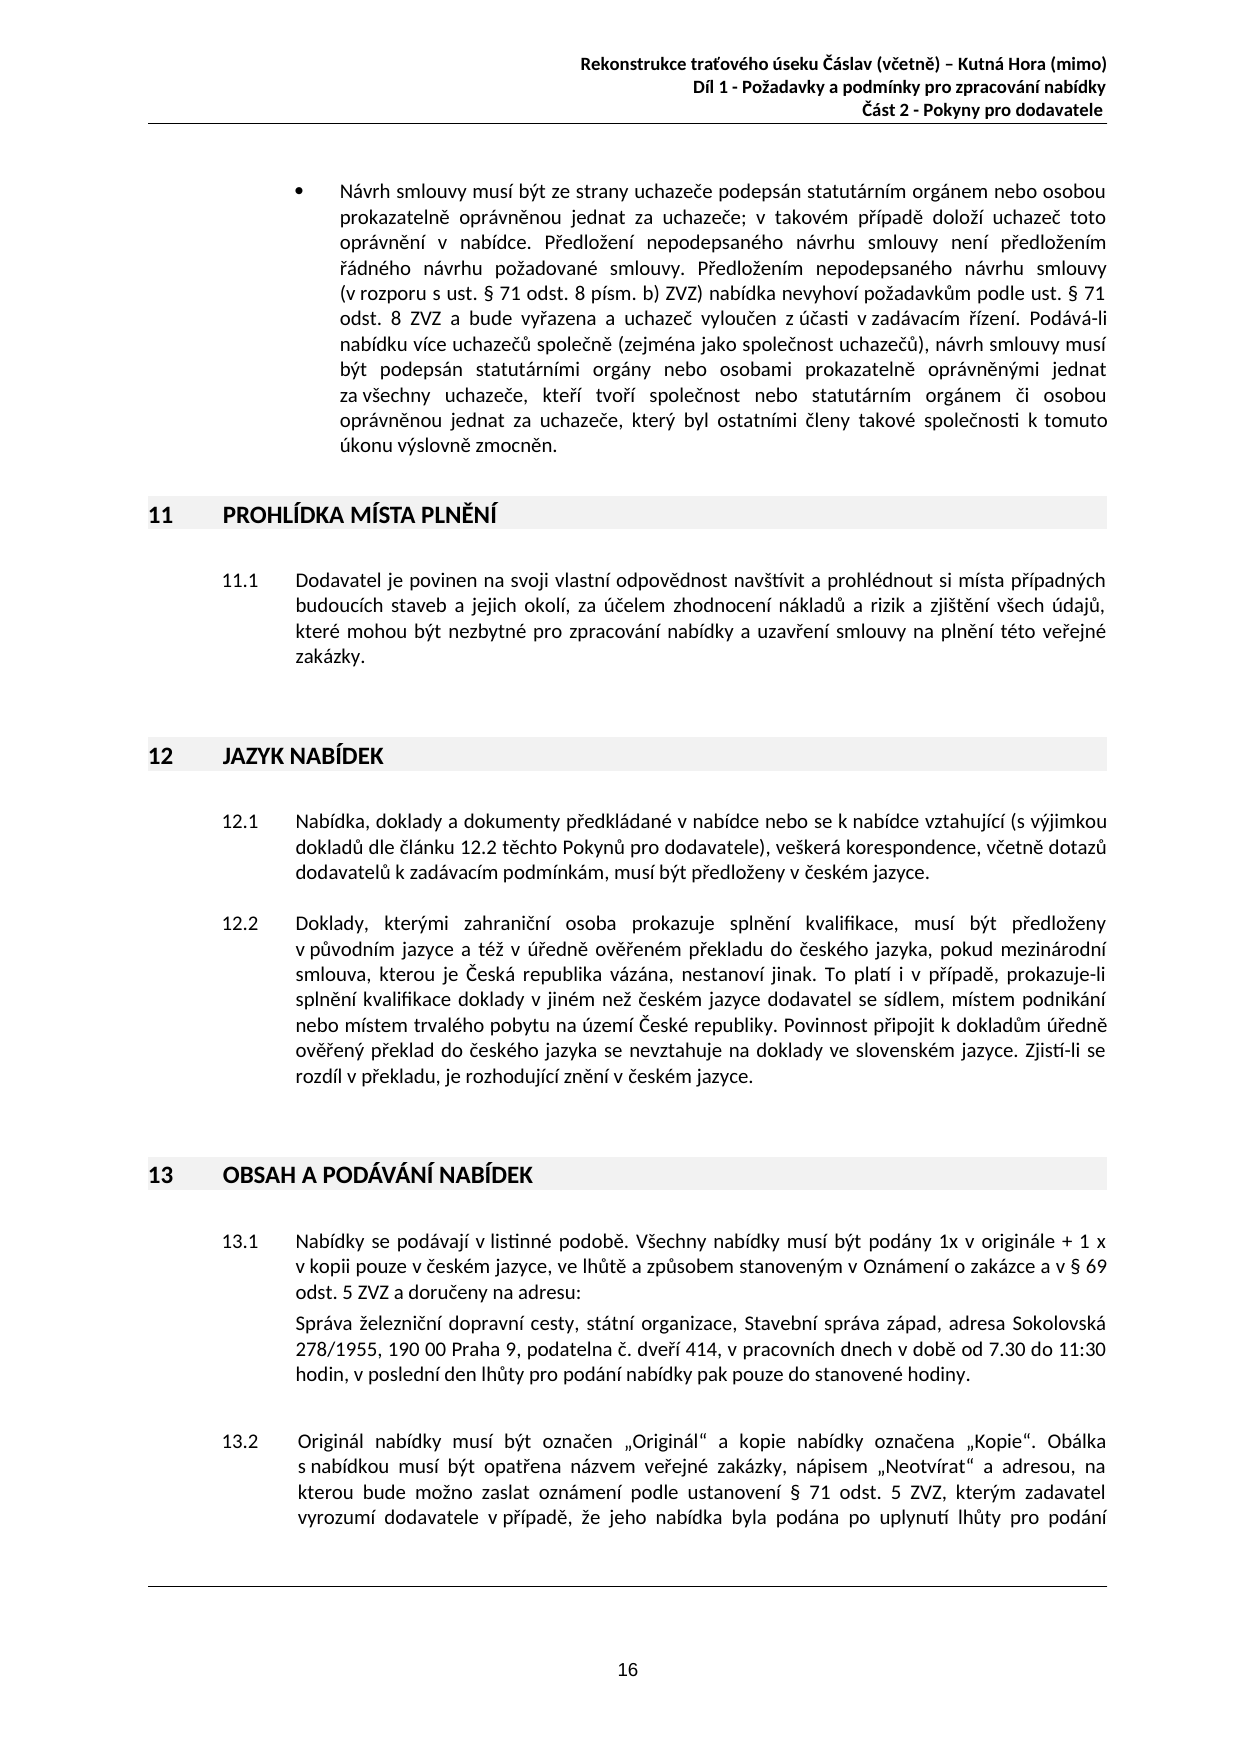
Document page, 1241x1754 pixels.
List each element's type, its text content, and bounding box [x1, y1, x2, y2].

subtitle JAZYK NABÍDEK [148, 737, 1107, 771]
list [221, 1428, 1107, 1530]
subtitle PROHLÍDKA MÍSTA PLNĚNÍ [148, 496, 1107, 529]
list Návrh smlouvy musí být ze strany uchazeče podepsán statutárním orgánem nebo osobou prokazatelně oprávněnou jednat za uchazeče; v takovém případě doloží uchazeč toto oprávnění v nabídce. Předložení nepodepsaného návrhu smlouvy není předložením řádného návrhu požadované smlouvy. Předložením nepodepsaného návrhu smlouvy (v rozporu s ust. § 71 odst. 8 písm. b) ZVZ) nabídka nevyhoví požadavkům podle ust. § 71 odst. 8 ZVZ a bude vyřazena a uchazeč vyloučen z účasti v zadávacím řízení. Podává-li nabídku více uchazečů společně (zejména jako společnost uchazečů), návrh smlouvy musí být podepsán statutárními orgány nebo osobami prokazatelně oprávněnými jednat za všechny uchazeče, kteří tvoří společnost nebo statutárním orgánem či osobou oprávněnou jednat za uchazeče, který byl ostatními členy takové společnosti k tomuto úkonu výslovně zmocněn. [295, 178, 1107, 458]
list Nabídka, doklady a dokumenty předkládané v nabídce nebo se k nabídce vztahující (s výjimkou dokladů dle článku 12.2 těchto Pokynů pro dodavatele), veškerá korespondence, včetně dotazů dodavatelů k zadávacím podmínkám, musí být předloženy v českém jazyce. [221, 809, 1107, 885]
list Dodavatel je povinen na svoji vlastní odpovědnost navštívit a prohlédnout si místa případných budoucích staveb a jejich okolí, za účelem zhodnocení nákladů a rizik a zjištění všech údajů, které mohou být nezbytné pro zpracování nabídky a uzavření smlouvy na plnění této veřejné zakázky. [221, 567, 1107, 669]
list Doklady, kterými zahraniční osoba prokazuje splnění kvalifikace, musí být předloženy v původním jazyce a též v úředně ověřeném překladu do českého jazyka, pokud mezinárodní smlouva, kterou je Česká republika vázána, nestanoví jinak. To platí i v případě, prokazuje-li splnění kvalifikace doklady v jiném než českém jazyce dodavatel se sídlem, místem podnikání nebo místem trvalého pobytu na území České republiky. Povinnost připojit k dokladům úředně ověřený překlad do českého jazyka se nevztahuje na doklady ve slovenském jazyce. Zjistí-li se rozdíl v překladu, je rozhodující znění v českém jazyce. [221, 910, 1107, 1088]
subtitle OBSAH A PODÁVÁNÍ NABÍDEK [148, 1157, 1107, 1190]
list Nabídky se podávají v listinné podobě. Všechny nabídky musí být podány 1x v originále + 1 x v kopii pouze v českém jazyce, ve lhůtě a způsobem stanoveným v Oznámení o zakázce a v § 69 odst. 5 ZVZ a doručeny na adresu: [221, 1228, 1107, 1304]
text Správa železniční dopravní cesty, státní organizace, Stavební správa západ, adresa Sokolovská 278/1955, 190 00 Praha 9, podatelna č. dveří 414, v pracovních dnech v době od 7.30 do 11:30 hodin, v poslední den lhůty pro podání nabídky pak pouze do stanovené hodiny. [295, 1311, 1107, 1387]
